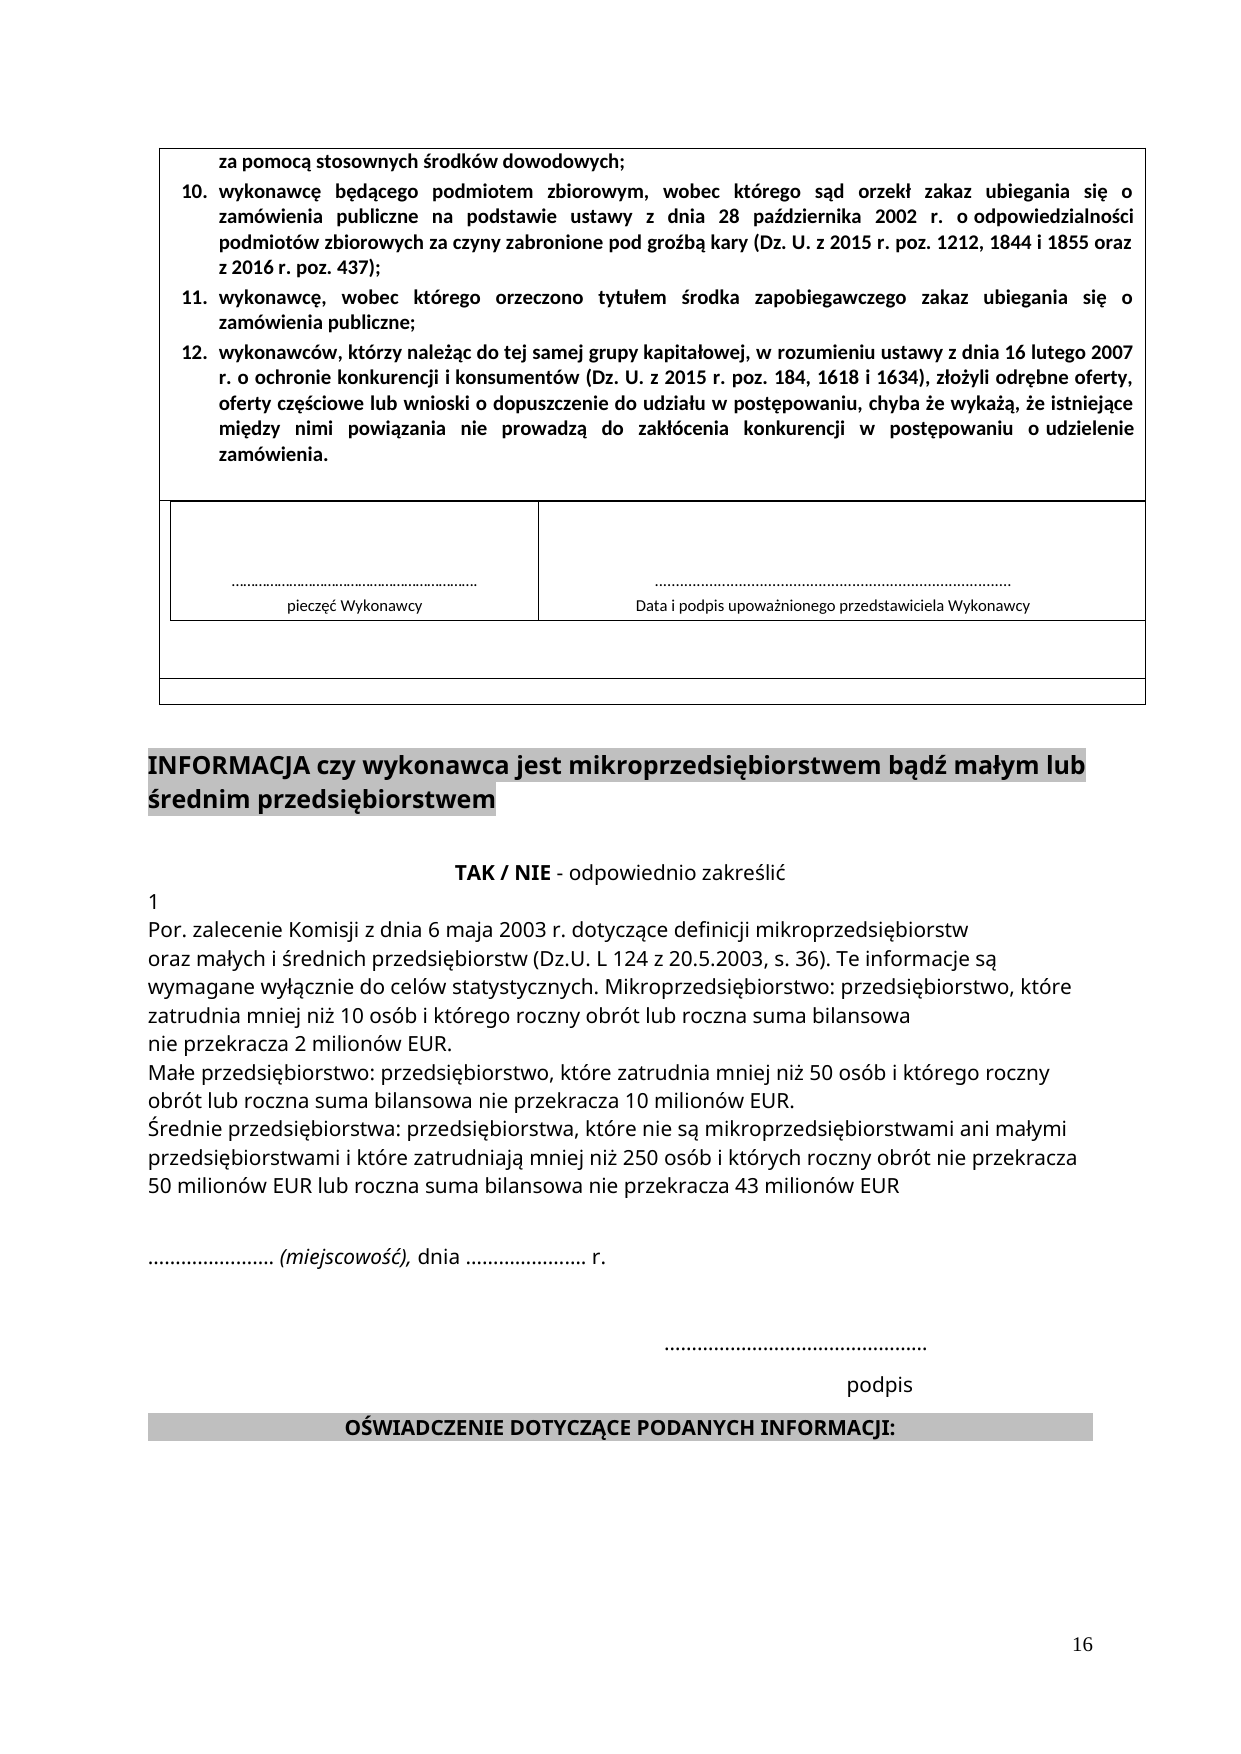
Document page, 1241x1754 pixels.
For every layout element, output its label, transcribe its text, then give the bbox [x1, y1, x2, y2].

text …………….……. (miejscowość), dnia …………………. r. [148, 1242, 1093, 1271]
text Średnie przedsiębiorstwa: przedsiębiorstwa, które nie są mikroprzedsiębiorstwami ani małymi przedsiębiorstwami i które zatrudniają mniej niż 250 osób i których roczny obrót nie przekracza 50 milionów EUR lub roczna suma bilansowa nie przekracza 43 milionów EUR [148, 1114, 1093, 1200]
text 1 [148, 887, 1093, 915]
text OŚWIADCZENIE DOTYCZĄCE PODANYCH INFORMACJI: [148, 1413, 1093, 1441]
text podpis [148, 1370, 1093, 1399]
table_cell [160, 679, 1145, 704]
text wymagane wyłącznie do celów statystycznych. Mikroprzedsiębiorstwo: przedsiębiorstwo, które zatrudnia mniej niż 10 osób i którego roczny obrót lub roczna suma bilansowa [148, 972, 1093, 1029]
text Por. zalecenie Komisji z dnia 6 maja 2003 r. dotyczące definicji mikroprzedsiębiorstw [148, 915, 1093, 944]
text nie przekracza 2 milionów EUR. [148, 1029, 1093, 1058]
text INFORMACJA czy wykonawca jest mikroprzedsiębiorstwem bądź małym lub średnim przedsiębiorstwem [496, 748, 1093, 816]
text TAK / NIE - odpowiednio zakreślić [148, 858, 1093, 887]
text ………………………………………… [148, 1328, 1093, 1356]
text oraz małych i średnich przedsiębiorstw (Dz.U. L 124 z 20.5.2003, s. 36). Te informacje są [148, 944, 1093, 972]
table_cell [160, 149, 1145, 500]
table_cell [160, 501, 1145, 678]
text Małe przedsiębiorstwo: przedsiębiorstwo, które zatrudnia mniej niż 50 osób i którego roczny obrót lub roczna suma bilansowa nie przekracza 10 milionów EUR. [148, 1058, 1093, 1114]
